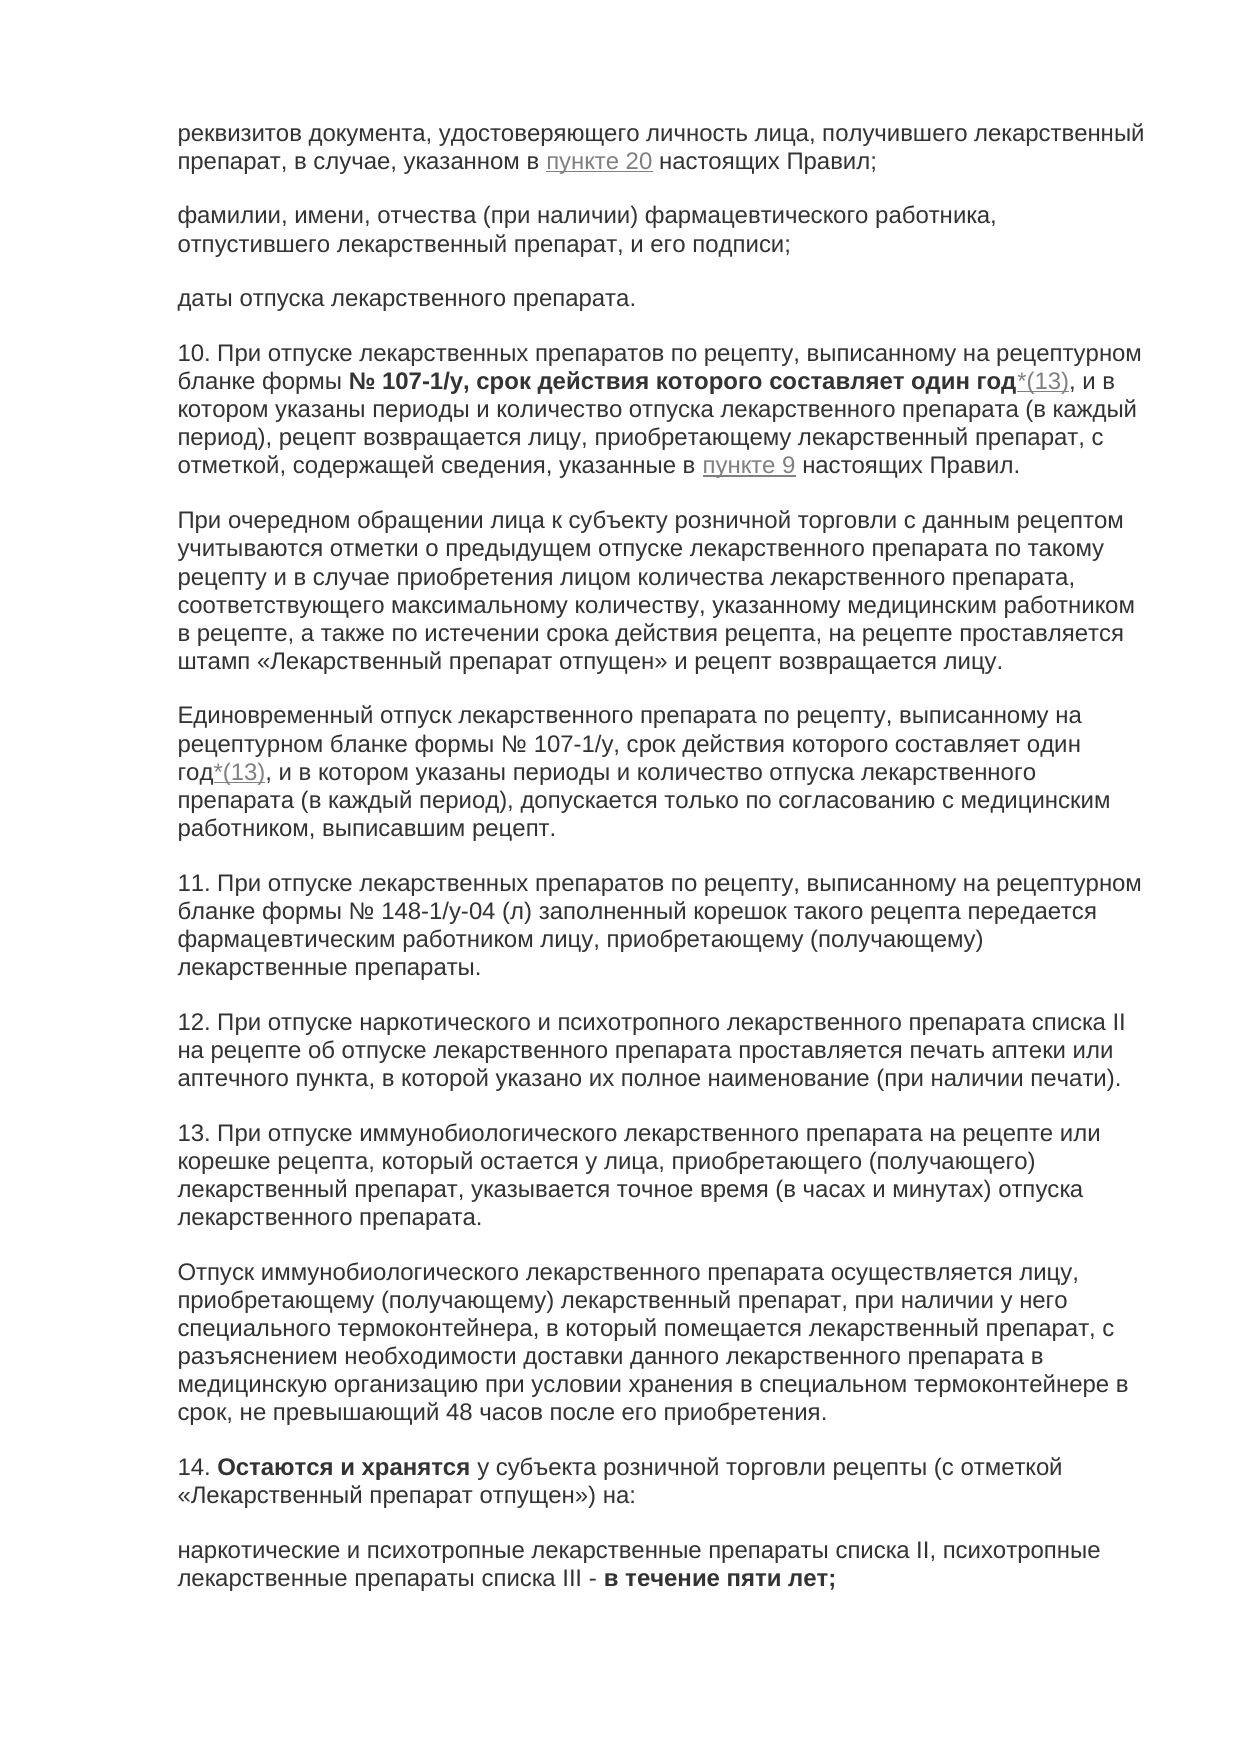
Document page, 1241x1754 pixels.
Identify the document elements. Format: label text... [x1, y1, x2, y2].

text 14. Остаются и хранятся у субъекта розничной торговли рецепты (с отметкой «Лекарственный препарат отпущен») на: [177, 1452, 1152, 1509]
text реквизитов документа, удостоверяющего личность лица, получившего лекарственный препарат, в случае, указанном в пункте 20 настоящих Правил; [177, 118, 1152, 174]
text фамилии, имени, отчества (при наличии) фармацевтического работника, отпустившего лекарственный препарат, и его подписи; [177, 201, 1152, 257]
text 10. При отпуске лекарственных препаратов по рецепту, выписанному на рецептурном бланке формы № 107-1/у, срок действия которого составляет один год*(13), и в котором указаны периоды и количество отпуска лекарственного препарата (в каждый период), рецепт возвращается лицу, приобретающему лекарственный препарат, с отметкой, содержащей сведения, указанные в пункте 9 настоящих Правил. [177, 338, 1152, 479]
text наркотические и психотропные лекарственные препараты списка II, психотропные лекарственные препараты списка III - в течение пяти лет; [177, 1535, 1152, 1592]
text Единовременный отпуск лекарственного препарата по рецепту, выписанному на рецептурном бланке формы № 107-1/у, срок действия которого составляет один год*(13), и в котором указаны периоды и количество отпуска лекарственного препарата (в каждый период), допускается только по согласованию с медицинским работником, выписавшим рецепт. [177, 701, 1152, 842]
text 12. При отпуске наркотического и психотропного лекарственного препарата списка II на рецепте об отпуске лекарственного препарата проставляется печать аптеки или аптечного пункта, в которой указано их полное наименование (при наличии печати). [177, 1007, 1152, 1092]
text 11. При отпуске лекарственных препаратов по рецепту, выписанному на рецептурном бланке формы № 148-1/у-04 (л) заполненный корешок такого рецепта передается фармацевтическим работником лицу, приобретающему (получающему) лекарственные препараты. [177, 868, 1152, 981]
text 13. При отпуске иммунобиологического лекарственного препарата на рецепте или корешке рецепта, который остается у лица, приобретающего (получающего) лекарственный препарат, указывается точное время (в часах и минутах) отпуска лекарственного препарата. [177, 1118, 1152, 1231]
text Отпуск иммунобиологического лекарственного препарата осуществляется лицу, приобретающему (получающему) лекарственный препарат, при наличии у него специального термоконтейнера, в который помещается лекарственный препарат, с разъяснением необходимости доставки данного лекарственного препарата в медицинскую организацию при условии хранения в специальном термоконтейнере в срок, не превышающий 48 часов после его приобретения. [177, 1257, 1152, 1426]
text даты отпуска лекарственного препарата. [177, 284, 1152, 312]
text При очередном обращении лица к субъекту розничной торговли с данным рецептом учитываются отметки о предыдущем отпуске лекарственного препарата по такому рецепту и в случае приобретения лицом количества лекарственного препарата, соответствующего максимальному количеству, указанному медицинским работником в рецепте, а также по истечении срока действия рецепта, на рецепте проставляется штамп «Лекарственный препарат отпущен» и рецепт возвращается лицу. [177, 506, 1152, 674]
